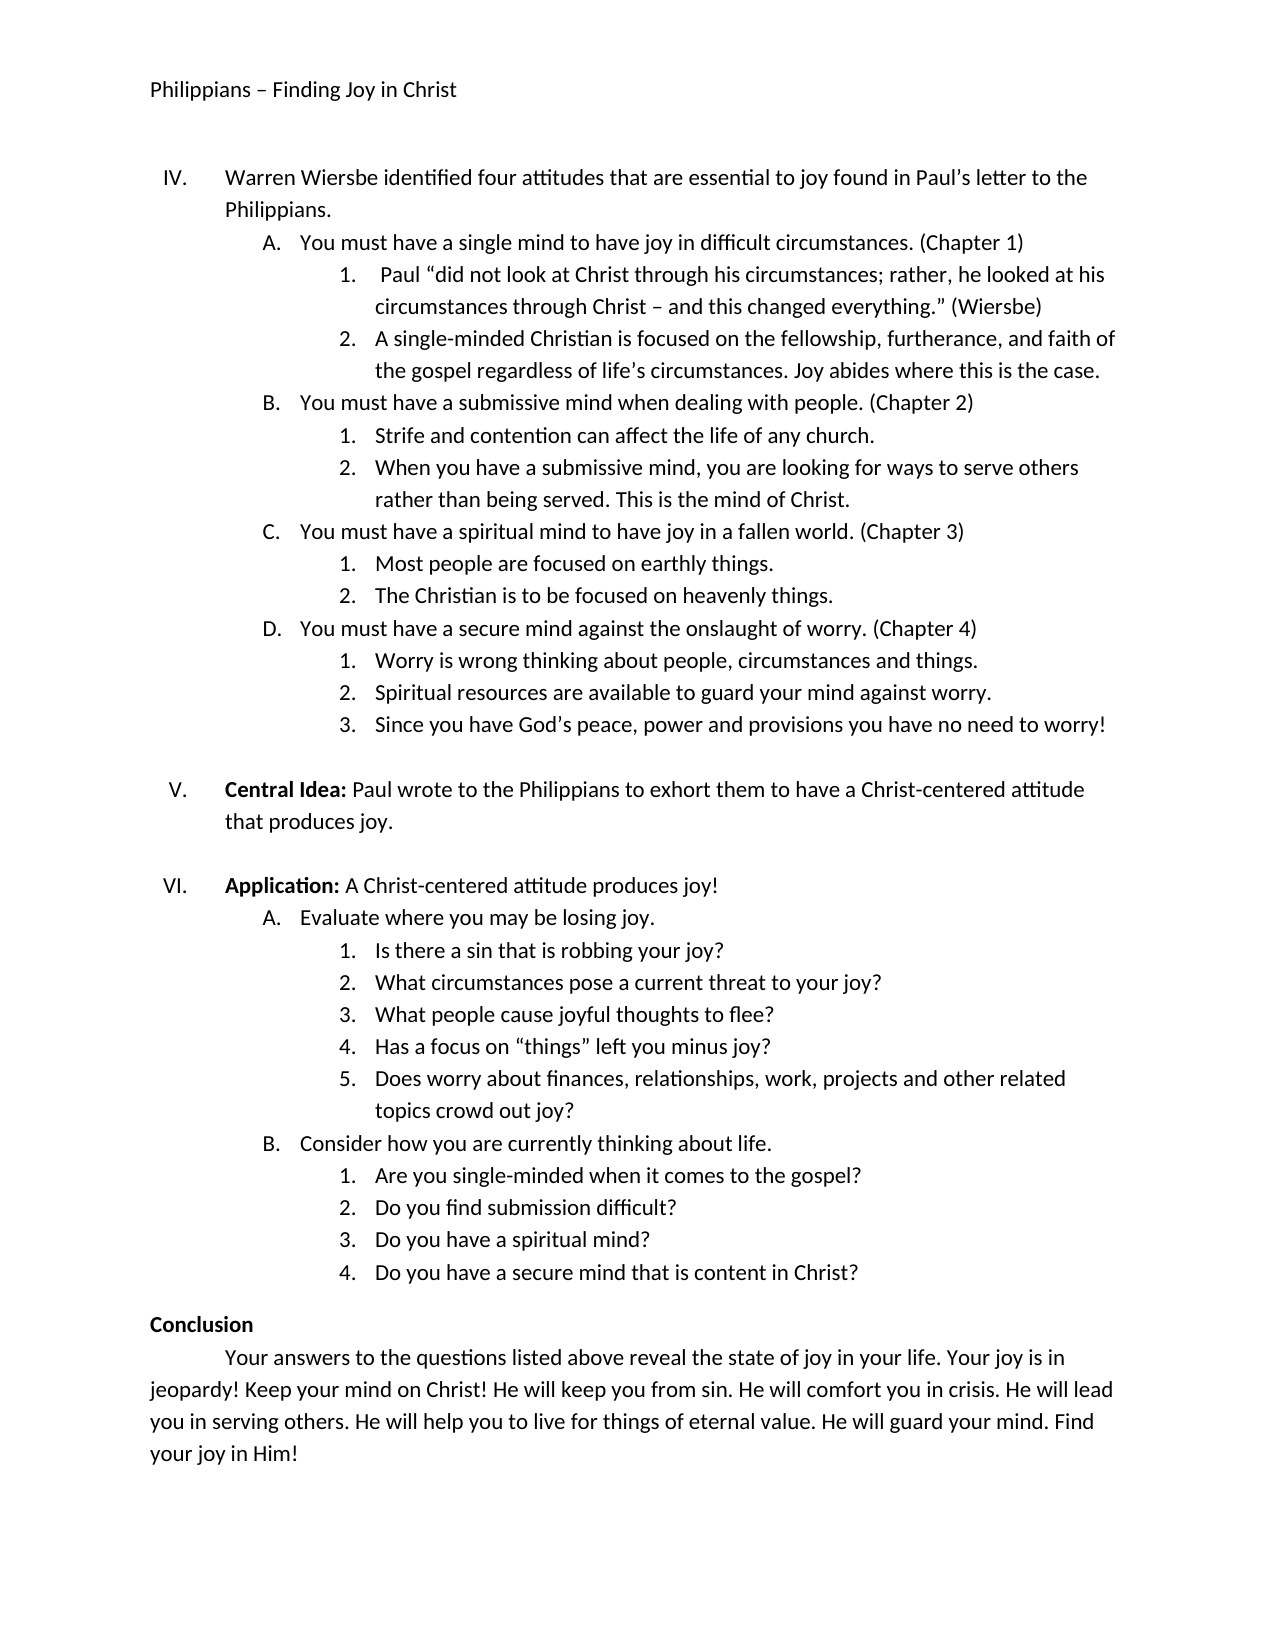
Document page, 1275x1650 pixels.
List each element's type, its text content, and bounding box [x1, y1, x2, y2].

list You must have a single mind to have joy in difficult circumstances. (Chapter 1) [262, 228, 1125, 256]
list What circumstances pose a current threat to your joy? [356, 968, 1125, 996]
list What people cause joyful thoughts to flee? [356, 1000, 1125, 1028]
list A single-minded Christian is focused on the fellowship, furtherance, and faith of the gospel regardless of life’s circumstances. Joy abides where this is the case. [356, 324, 1125, 384]
list Does worry about finances, relationships, work, projects and other related topics crowd out joy? [356, 1064, 1125, 1125]
list You must have a secure mind against the onslaught of worry. (Chapter 4) [262, 614, 1125, 642]
list Consider how you are currently thinking about life. [262, 1129, 1125, 1157]
list You must have a submissive mind when dealing with people. (Chapter 2) [262, 388, 1125, 417]
list Are you single-minded when it comes to the gospel? [356, 1161, 1125, 1189]
list Has a focus on “things” left you minus joy? [356, 1032, 1125, 1060]
text Your answers to the questions listed above reveal the state of joy in your life. Your joy is in jeopardy! Keep your mind on Christ! He will keep you from sin. He will comfort you in crisis. He will lead you in serving others. He will help you to live for things of eternal value. He will guard your mind. Find your joy in Him! [150, 1343, 1125, 1467]
list Is there a sin that is robbing your joy? [356, 936, 1125, 964]
list Worry is wrong thinking about people, circumstances and things. [356, 646, 1125, 674]
list Warren Wiersbe identified four attitudes that are essential to joy found in Paul’s letter to the Philippians. [187, 163, 1125, 223]
list Evaluate where you may be losing joy. [262, 903, 1125, 932]
list Application: A Christ-centered attitude produces joy! [187, 871, 1125, 899]
list Most people are focused on earthly things. [356, 549, 1125, 577]
list You must have a spiritual mind to have joy in a fallen world. (Chapter 3) [262, 517, 1125, 545]
list Do you find submission difficult? [356, 1193, 1125, 1221]
list The Christian is to be focused on heavenly things. [356, 582, 1125, 610]
list Spiritual resources are available to guard your mind against worry. [356, 678, 1125, 706]
list Paul “did not look at Christ through his circumstances; rather, he looked at his circumstances through Christ – and this changed everything.” (Wiersbe) [356, 260, 1125, 320]
list Do you have a secure mind that is content in Christ? [356, 1258, 1125, 1286]
list When you have a submissive mind, you are looking for ways to serve others rather than being served. This is the mind of Christ. [356, 453, 1125, 513]
list Strife and contention can affect the life of any church. [356, 421, 1125, 449]
list Since you have God’s peace, power and provisions you have no need to worry! [356, 710, 1125, 738]
list Central Idea: Paul wrote to the Philippians to exhort them to have a Christ-centered attitude that produces joy. [187, 775, 1125, 835]
list Do you have a spiritual mind? [356, 1225, 1125, 1253]
text Conclusion [150, 1311, 1125, 1339]
